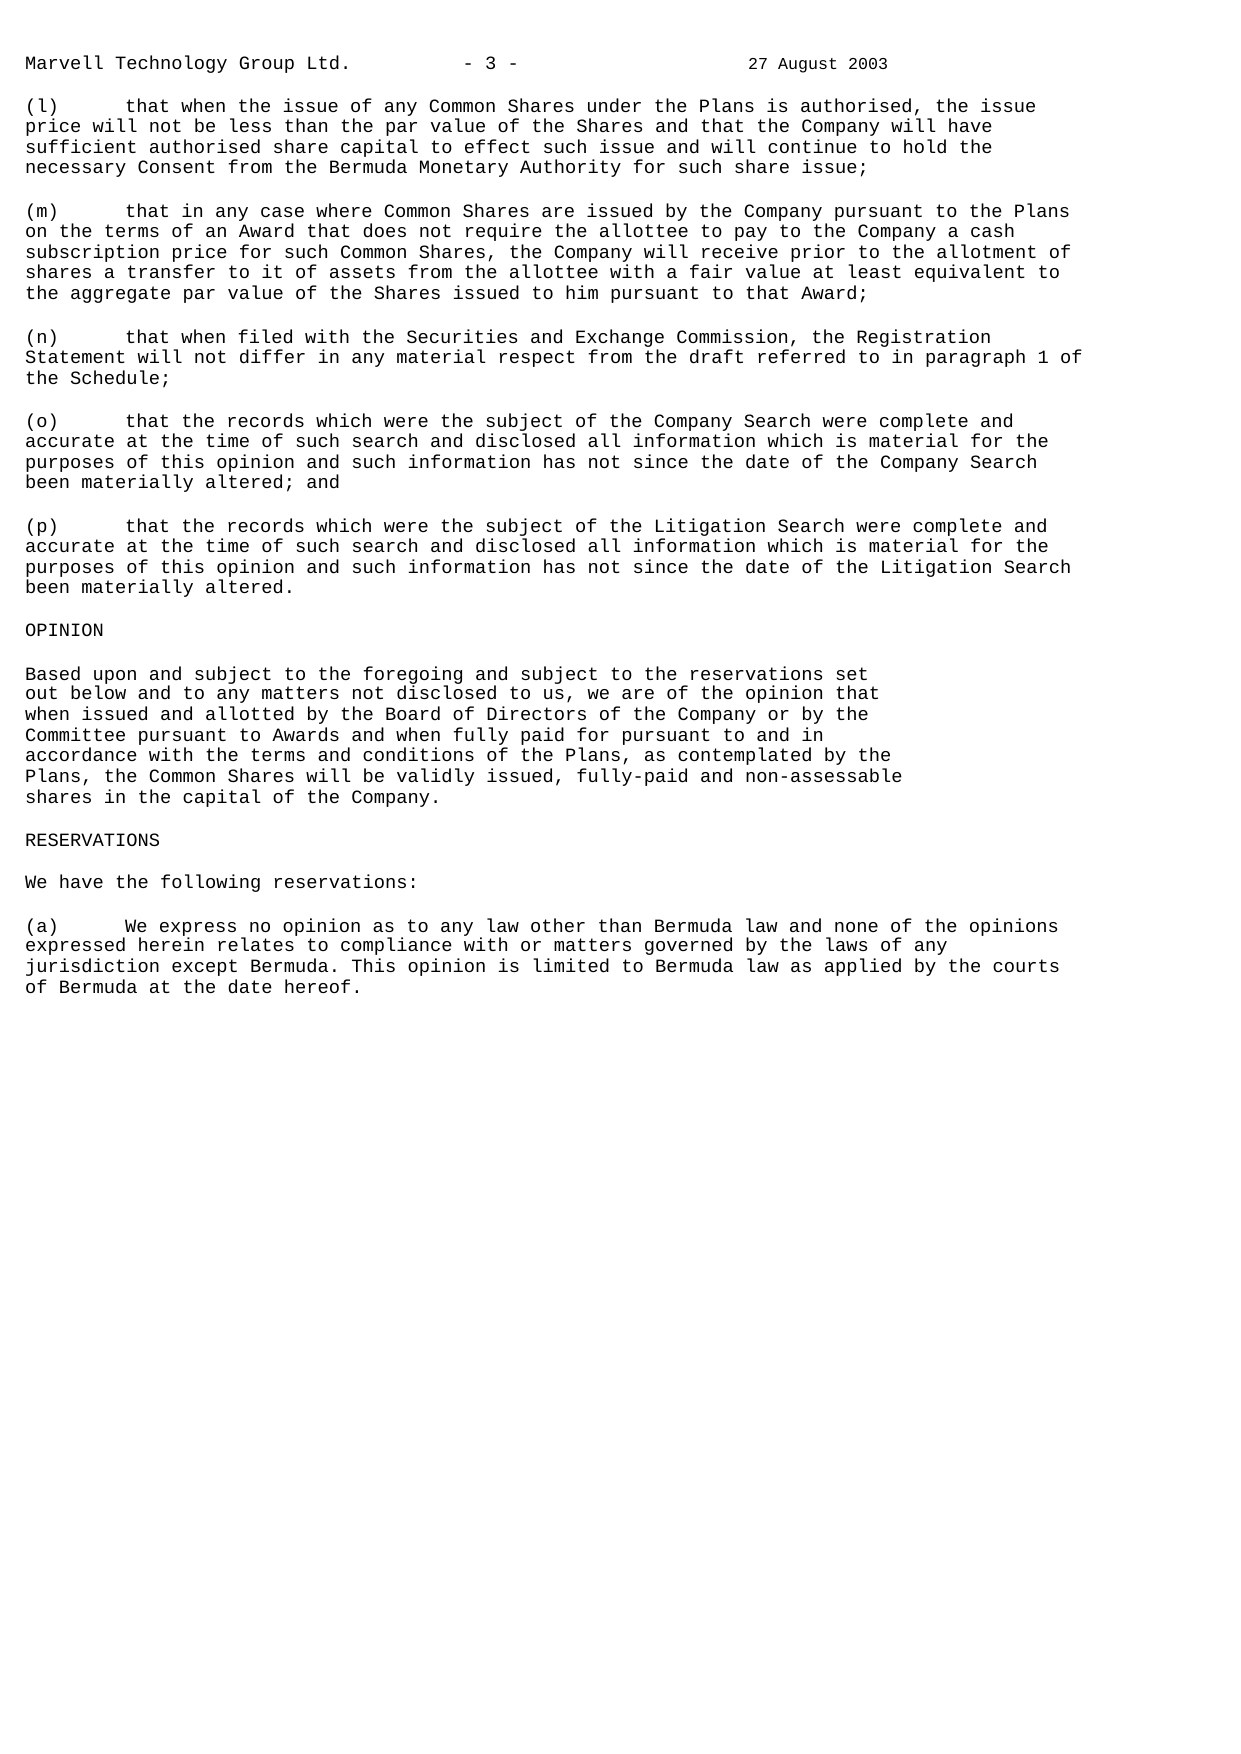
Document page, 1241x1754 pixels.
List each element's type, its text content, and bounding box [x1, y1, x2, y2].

list We express no opinion as to any law other than Bermuda law and none of the opinions expressed herein relates to compliance with or matters governed by the laws of any jurisdiction except Bermuda. This opinion is limited to Bermuda law as applied by the courts of Bermuda at the date hereof. [25, 916, 1090, 999]
list that when the issue of any Common Shares under the Plans is authorised, the issue price will not be less than the par value of the Shares and that the Company will have sufficient authorised share capital to effect such issue and will continue to hold the necessary Consent from the Bermuda Monetary Authority for such share issue; [25, 96, 1090, 179]
list that when filed with the Securities and Exchange Commission, the Registration Statement will not differ in any material respect from the draft referred to in paragraph 1 of the Schedule; [25, 327, 1090, 390]
text OPINION [25, 621, 1090, 642]
text We have the following reservations: [25, 873, 1090, 894]
list that the records which were the subject of the Company Search were complete and accurate at the time of such search and disclosed all information which is material for the purposes of this opinion and such information has not since the date of the Company Search been materially altered; and [25, 411, 1090, 494]
text Based upon and subject to the foregoing and subject to the reservations set out below and to any matters not disclosed to us, we are of the opinion that when issued and allotted by the Board of Directors of the Company or by the Committee pursuant to Awards and when fully paid for pursuant to and in accordance with the terms and conditions of the Plans, as contemplated by the Plans, the Common Shares will be validly issued, fully-paid and non-assessable shares in the capital of the Company. [25, 663, 905, 809]
list that in any case where Common Shares are issued by the Company pursuant to the Plans on the terms of an Award that does not require the allottee to pay to the Company a cash subscription price for such Common Shares, the Company will receive prior to the allotment of shares a transfer to it of assets from the allottee with a fair value at least equivalent to the aggregate par value of the Shares issued to him pursuant to that Award; [25, 201, 1090, 305]
text Marvell Technology Group Ltd. - 3 - 27 August 2003 [25, 53, 1090, 75]
list that the records which were the subject of the Litigation Search were complete and accurate at the time of such search and disclosed all information which is material for the purposes of this opinion and such information has not since the date of the Litigation Search been materially altered. [25, 516, 1090, 599]
text RESERVATIONS [25, 831, 1090, 852]
